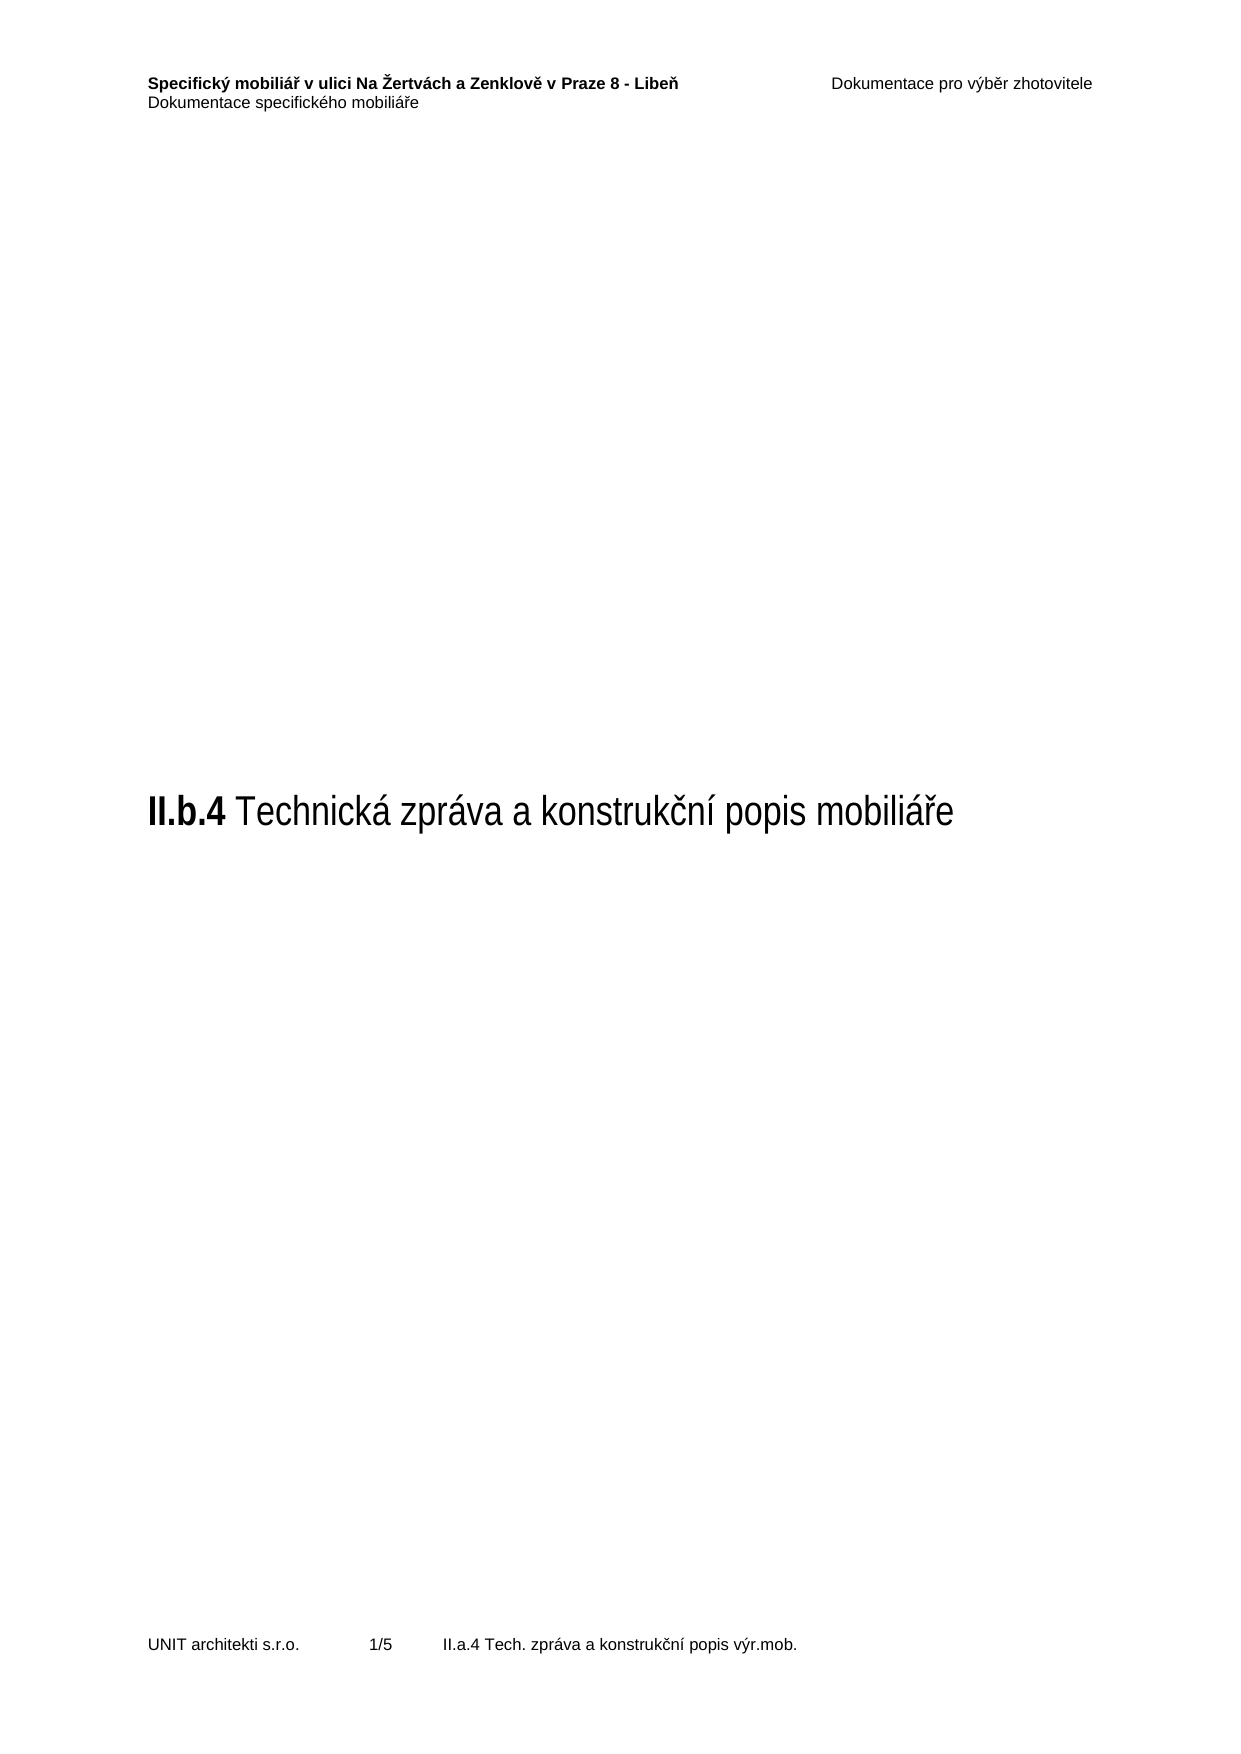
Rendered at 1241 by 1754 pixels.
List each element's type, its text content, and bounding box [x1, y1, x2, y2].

text II.b.4 Technická zpráva a konstrukční popis mobiliáře [148, 786, 1093, 834]
